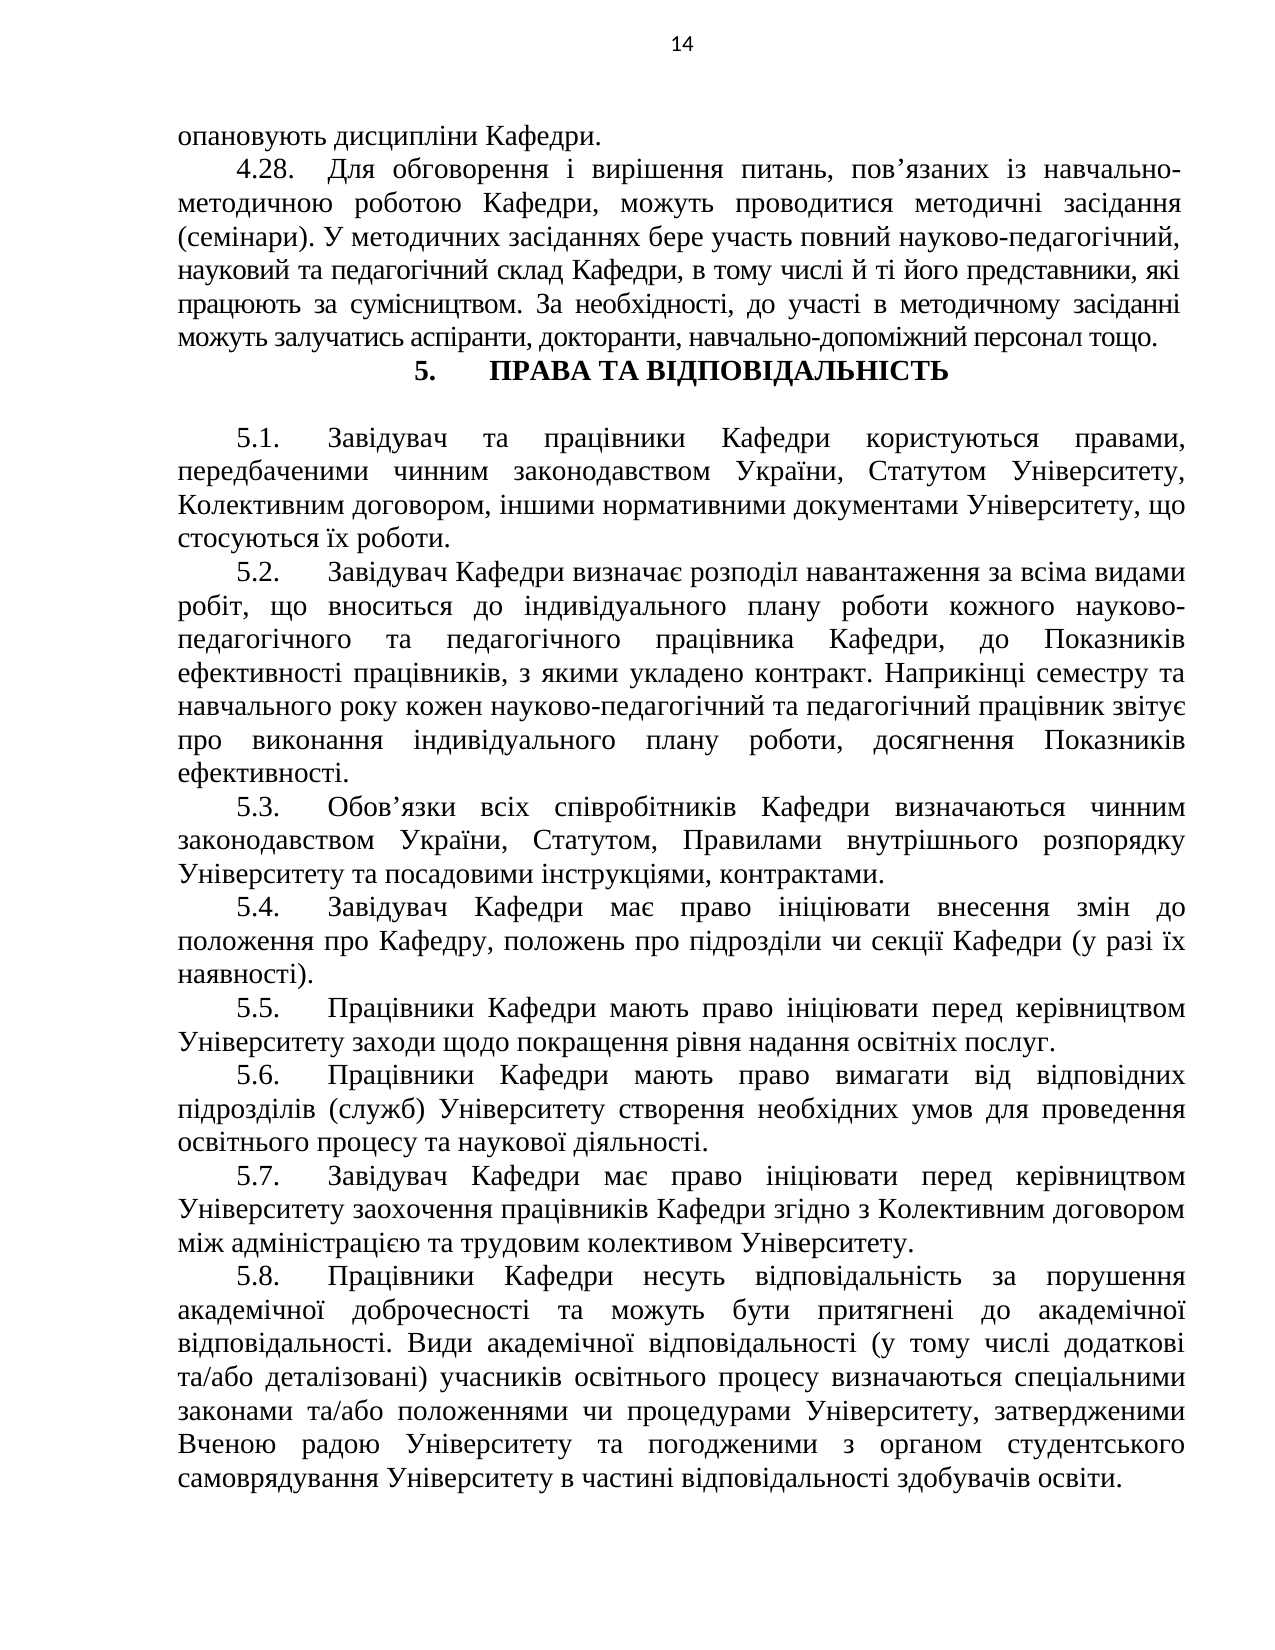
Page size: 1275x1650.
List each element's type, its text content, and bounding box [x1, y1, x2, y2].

list Завідувач Кафедри визначає розподіл навантаження за всіма видами робіт, що вноситься до індивідуального плану роботи кожного науково-педагогічного та педагогічного працівника Кафедри, до Показників ефективності працівників, з якими укладено контракт. Наприкінці семестру та навчального року кожен науково-педагогічний та педагогічний працівник звітує про виконання індивідуального плану роботи, досягнення Показників ефективності. [177, 554, 1186, 789]
list Працівники Кафедри мають право ініціювати перед керівництвом Університету заходи щодо покращення рівня надання освітніх послуг. [177, 990, 1186, 1057]
subtitle ПРАВА ТА ВІДПОВІДАЛЬНІСТЬ [177, 353, 1186, 386]
list Для обговорення і вирішення питань, пов’язаних із навчально- методичною роботою Кафедри, можуть проводитися методичні засідання (семінари). У методичних засіданнях бере участь повний науково-педагогічний, науковий та педагогічний склад Кафедри, в тому числі й ті його представники, які працюють за сумісництвом. За необхідності, до участі в методичному засіданні можуть залучатись аспіранти, докторанти, навчально-допоміжний персонал тощо. [177, 152, 1181, 353]
list Працівники Кафедри мають право вимагати від відповідних підрозділів (служб) Університету створення необхідних умов для проведення освітнього процесу та наукової діяльності. [177, 1057, 1186, 1158]
list Завідувач Кафедри має право ініціювати перед керівництвом Університету заохочення працівників Кафедри згідно з Колективним договором між адміністрацією та трудовим колективом Університету. [177, 1158, 1186, 1258]
list Завідувач Кафедри має право ініціювати внесення змін до положення про Кафедру, положень про підрозділи чи секції Кафедри (у разі їх наявності). [177, 889, 1186, 990]
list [177, 118, 1181, 152]
list Працівники Кафедри несуть відповідальність за порушення академічної доброчесності та можуть бути притягнені до академічної відповідальності. Види академічної відповідальності (у тому числі додаткові та/або деталізовані) учасників освітнього процесу визначаються спеціальними законами та/або положеннями чи процедурами Університету, затвердженими Вченою радою Університету та погодженими з органом студентського самоврядування Університету в частині відповідальності здобувачів освіти. [177, 1258, 1186, 1493]
list Завідувач та працівники Кафедри користуються правами, передбаченими чинним законодавством України, Статутом Університету, Колективним договором, іншими нормативними документами Університету, що стосуються їх роботи. [177, 420, 1186, 554]
list Обов’язки всіх співробітників Кафедри визначаються чинним законодавством України, Статутом, Правилами внутрішнього розпорядку Університету та посадовими інструкціями, контрактами. [177, 789, 1186, 889]
